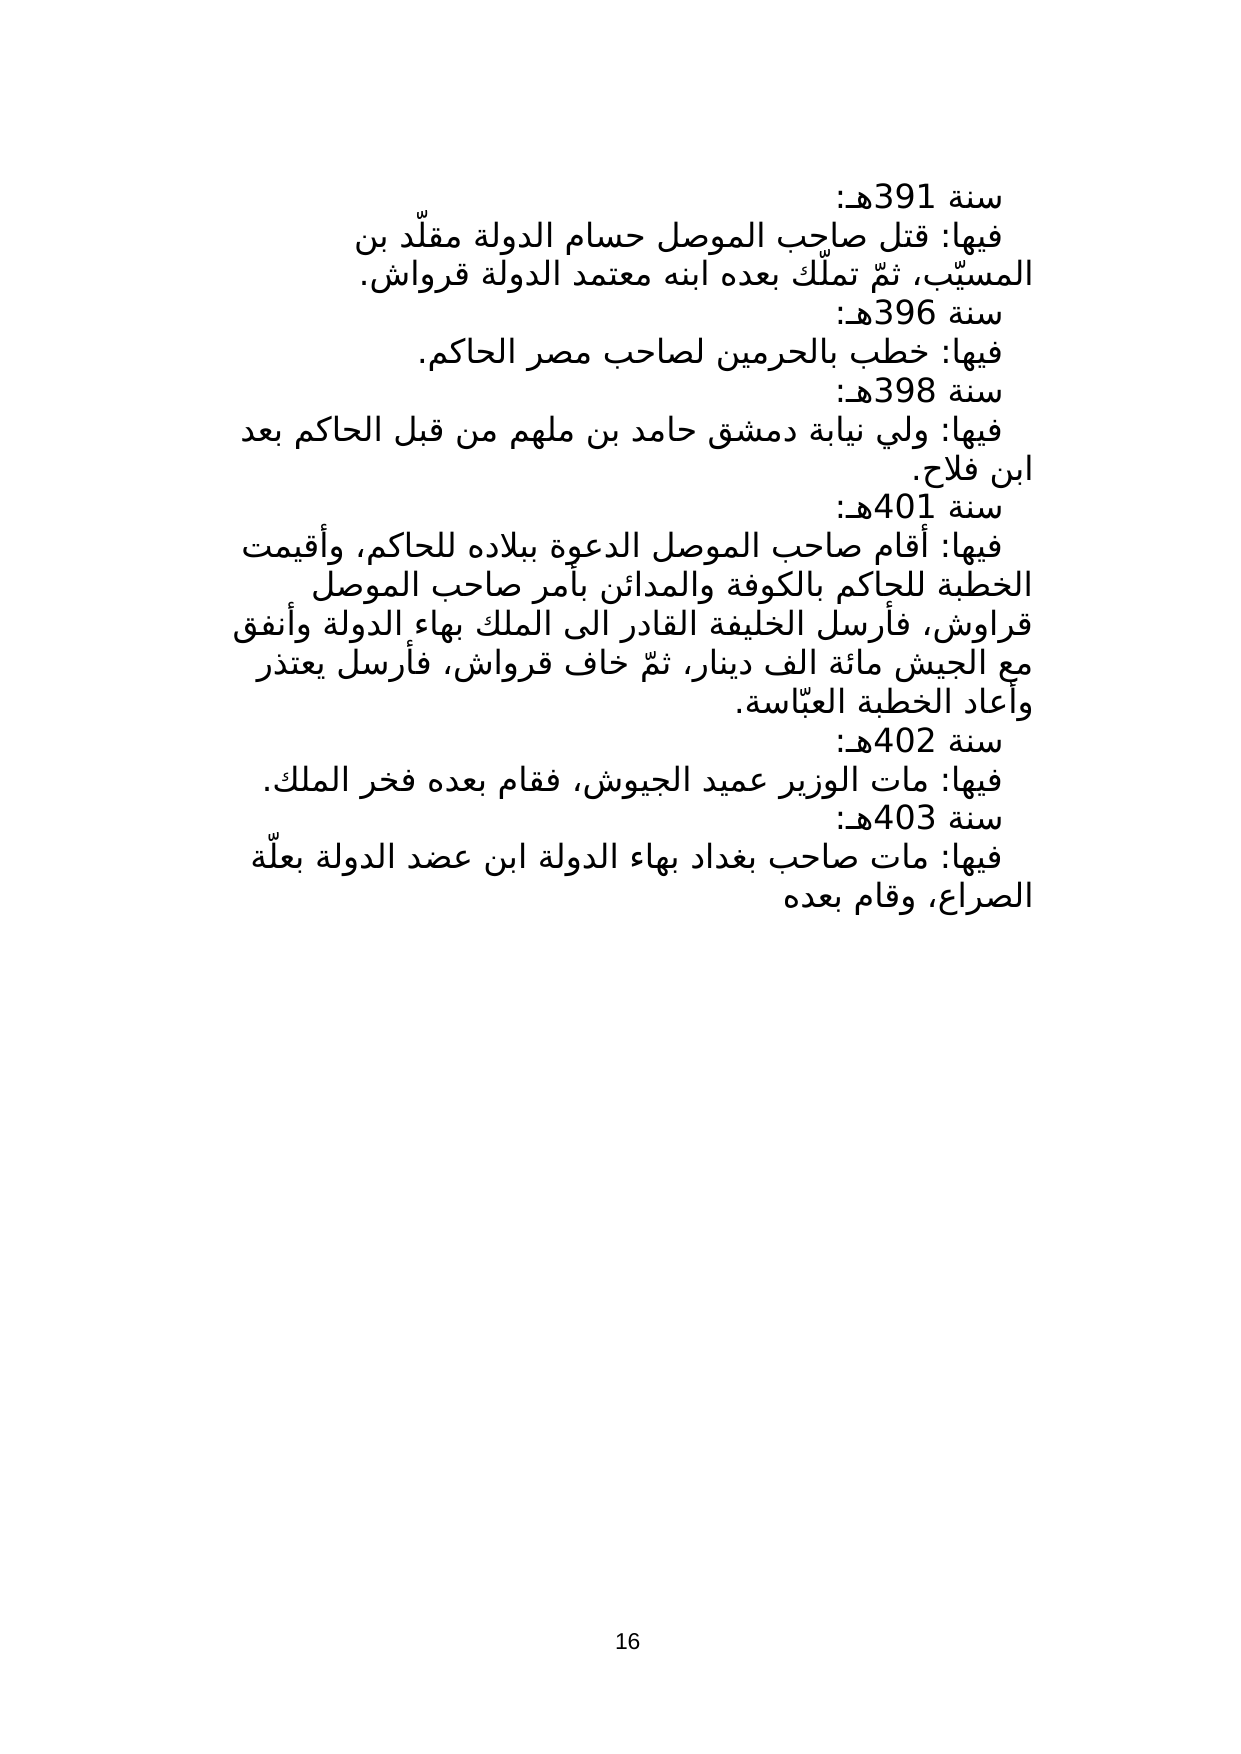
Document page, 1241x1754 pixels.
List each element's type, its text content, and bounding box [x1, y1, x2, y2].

text سنة 401هـ: [222, 488, 1033, 527]
text فيها: قتل صاحب الموصل حسام الدولة مقلّد بن المسيّب، ثمّ تملّك بعده ابنه معتمد الدولة قرواش. [222, 216, 1033, 294]
text سنة 402هـ: [222, 721, 1033, 760]
text سنة 403هـ: [222, 799, 1033, 838]
text فيها: خطب بالحرمين لصاحب مصر الحاكم. [222, 333, 1033, 371]
text سنة 391هـ: [222, 177, 1033, 216]
text سنة 398هـ: [222, 371, 1033, 410]
text فيها: أقام صاحب الموصل الدعوة ببلاده للحاكم، وأقيمت الخطبة للحاكم بالكوفة والمدائن بأمر صاحب الموصل قراوش، فأرسل الخليفة القادر الى الملك بهاء الدولة وأنفق مع الجيش مائة الف دينار، ثمّ خاف قرواش، فأرسل يعتذر وأعاد الخطبة العبّاسة. [222, 527, 1033, 721]
text فيها: مات الوزير عميد الجيوش، فقام بعده فخر الملك. [222, 760, 1033, 799]
text سنة 396هـ: [222, 294, 1033, 333]
text فيها: ولي نيابة دمشق حامد بن ملهم من قبل الحاكم بعد ابن فلاح. [222, 410, 1033, 488]
text فيها: مات صاحب بغداد بهاء الدولة ابن عضد الدولة بعلّة الصراع، وقام بعده [222, 838, 1033, 915]
